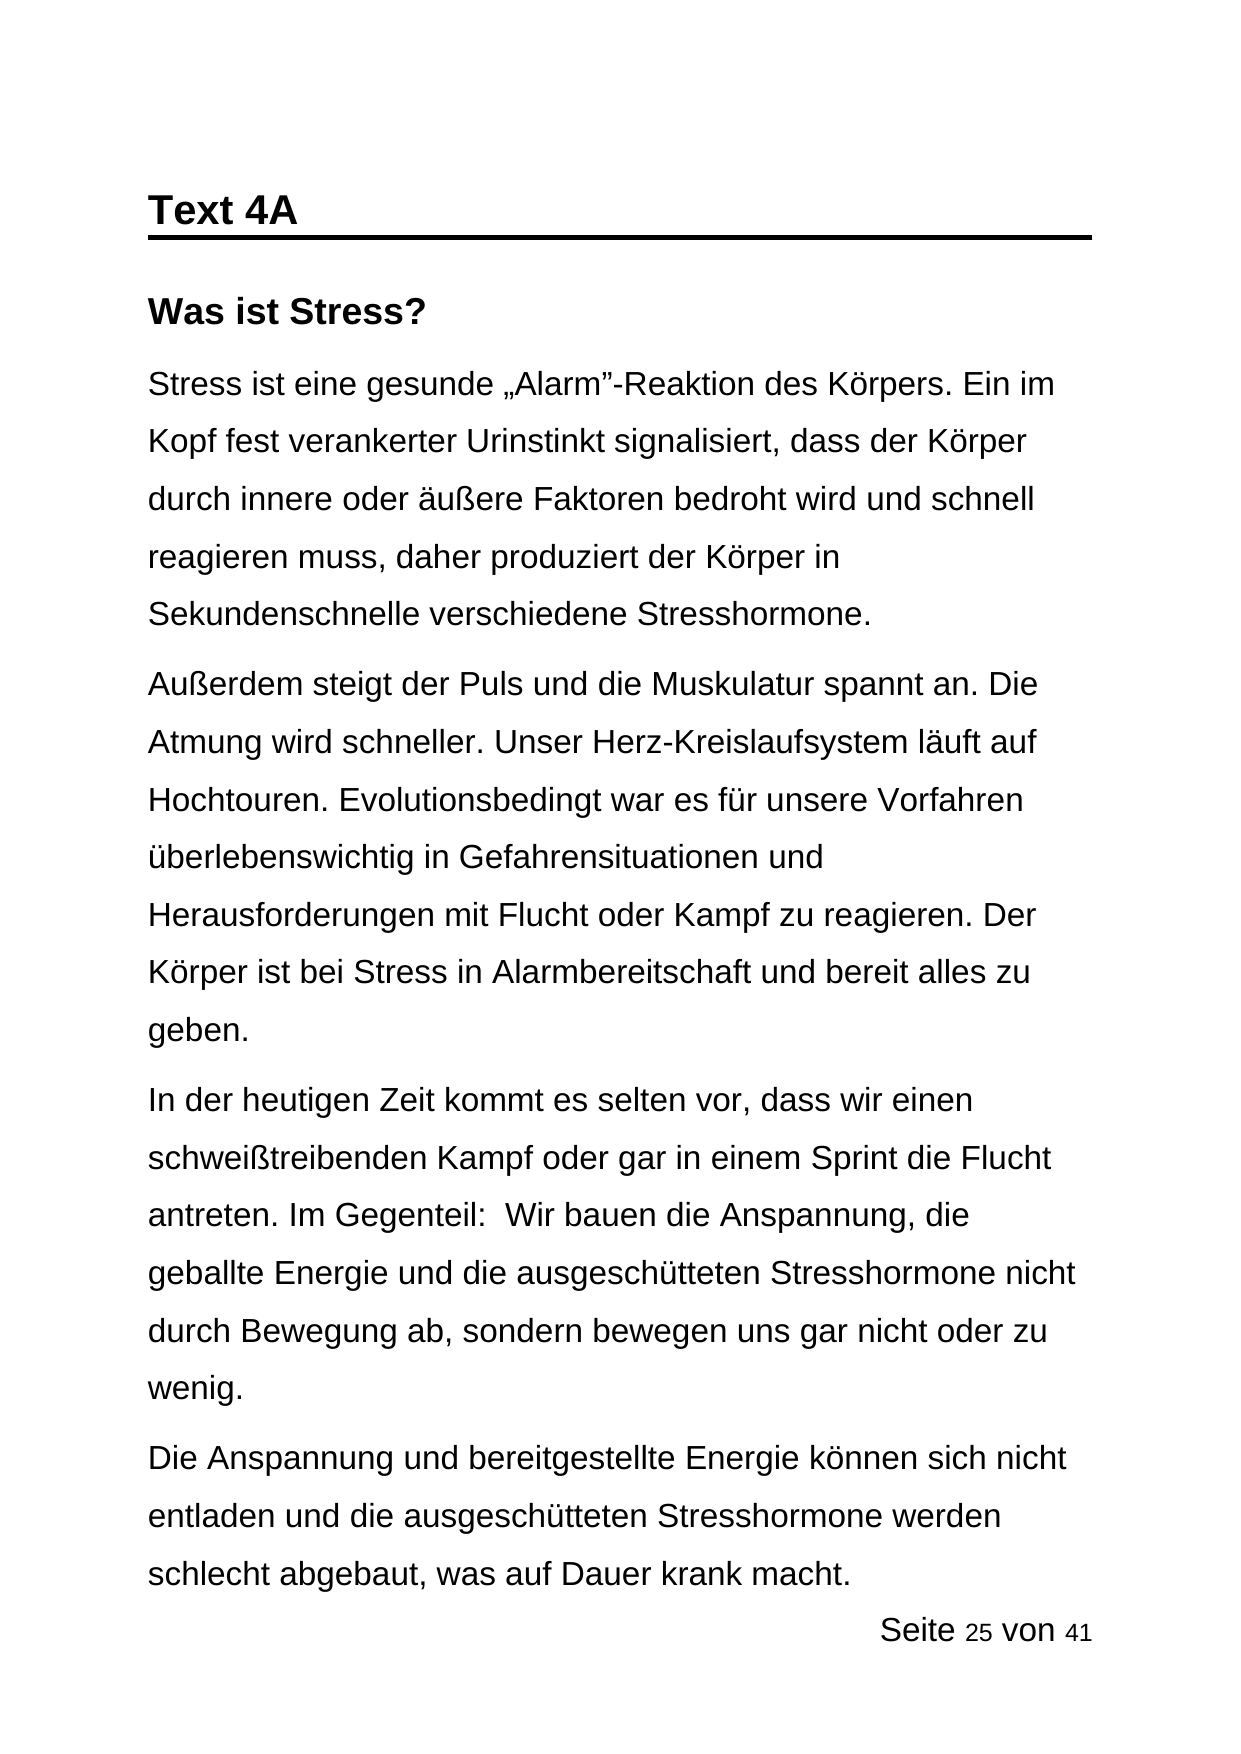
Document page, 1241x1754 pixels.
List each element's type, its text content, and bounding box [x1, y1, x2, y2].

text Außerdem steigt der Puls und die Muskulatur spannt an. Die Atmung wird schneller. Unser Herz-Kreislaufsystem läuft auf Hochtouren. Evolutionsbedingt war es für unsere Vorfahren überlebenswichtig in Gefahrensituationen und Herausforderungen mit Flucht oder Kampf zu reagieren. Der Körper ist bei Stress in Alarmbereitschaft und bereit alles zu geben. [148, 664, 1092, 1048]
subtitle Was ist Stress? [148, 289, 1092, 332]
text Die Anspannung und bereitgestellte Energie können sich nicht entladen und die ausgeschütteten Stresshormone werden schlecht abgebaut, was auf Dauer krank macht. [148, 1438, 1092, 1592]
subtitle Text 4A [148, 185, 1092, 235]
text In der heutigen Zeit kommt es selten vor, dass wir einen schweißtreibenden Kampf oder gar in einem Sprint die Flucht antreten. Im Gegenteil: Wir bauen die Anspannung, die geballte Energie und die ausgeschütteten Stresshormone nicht durch Bewegung ab, sondern bewegen uns gar nicht oder zu wenig. [148, 1080, 1092, 1407]
text Stress ist eine gesunde „Alarm”-Reaktion des Körpers. Ein im Kopf fest verankerter Urinstinkt signalisiert, dass der Körper durch innere oder äußere Faktoren bedroht wird und schnell reagieren muss, daher produziert der Körper in Sekundenschnelle verschiedene Stresshormone. [148, 364, 1092, 633]
